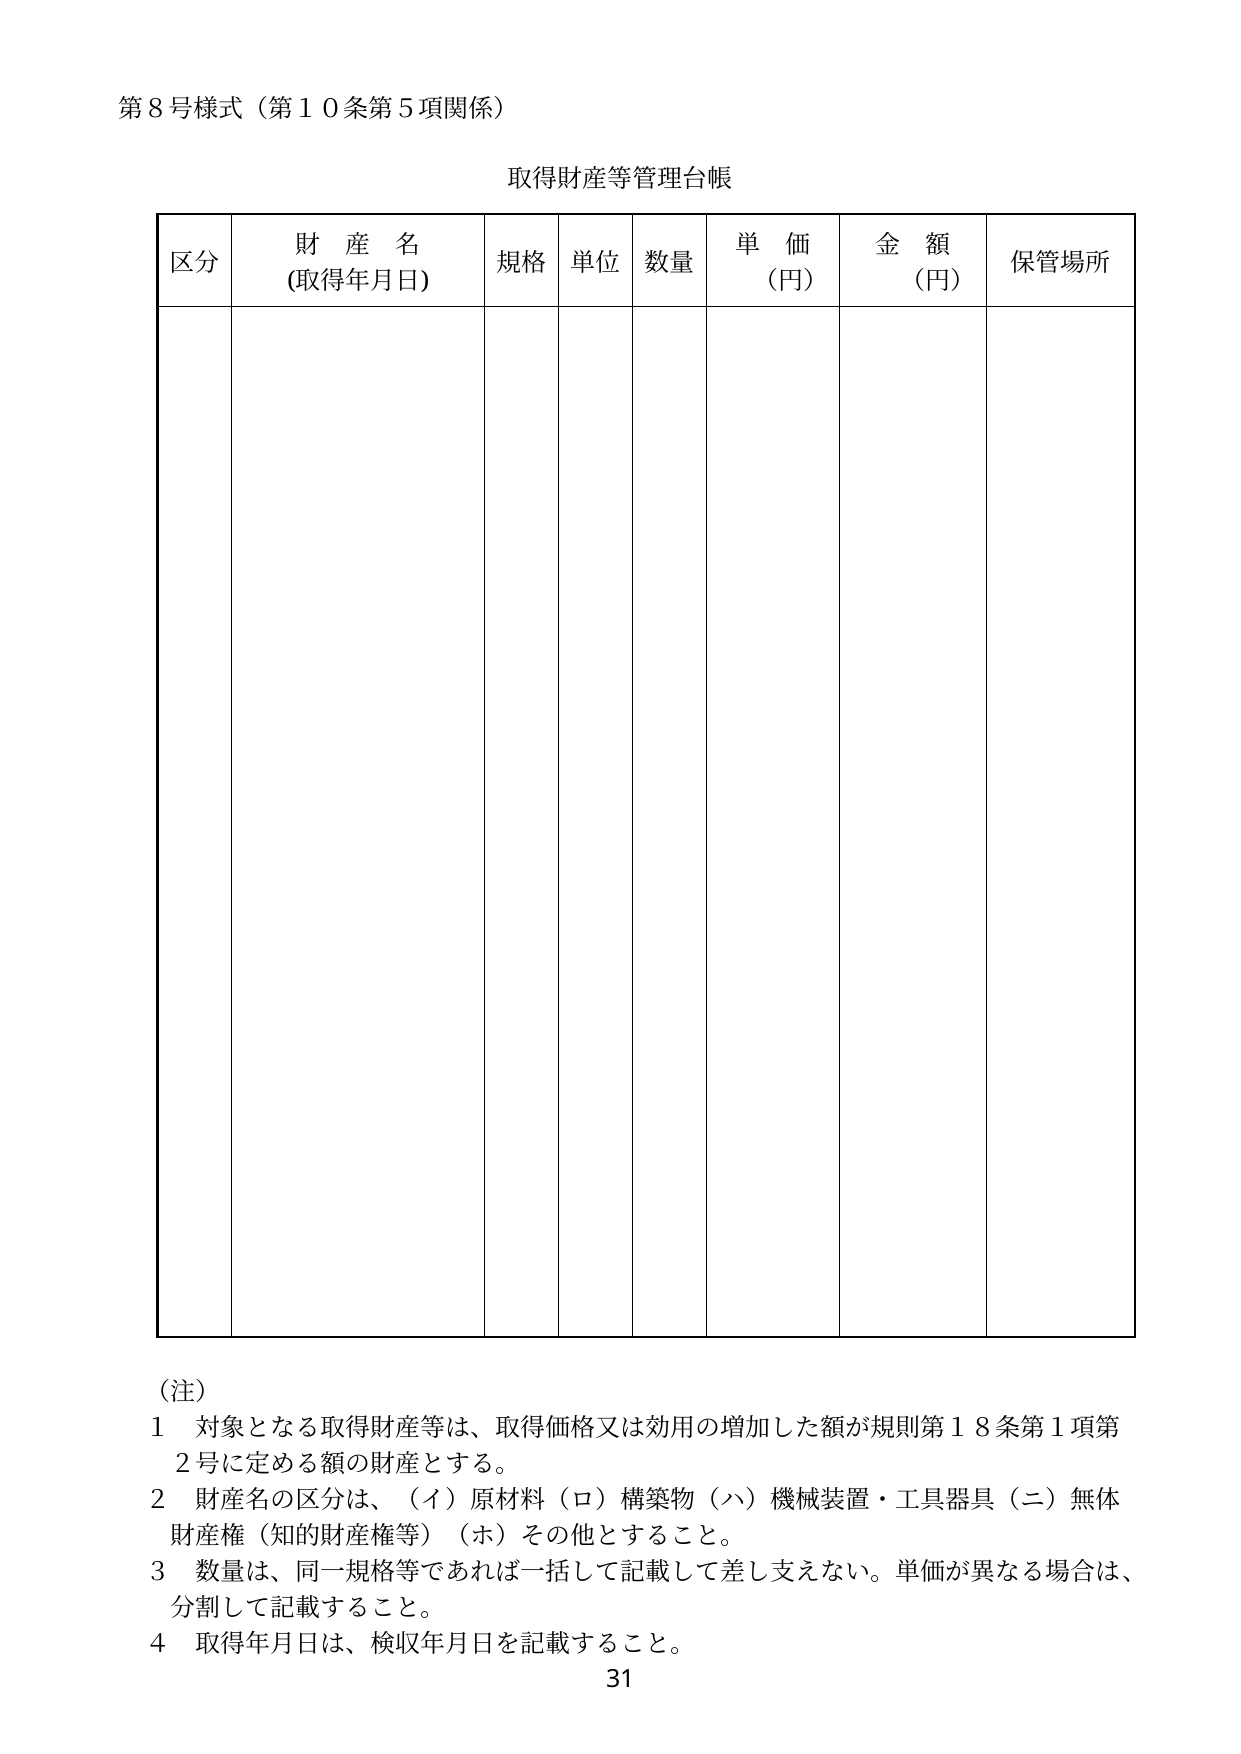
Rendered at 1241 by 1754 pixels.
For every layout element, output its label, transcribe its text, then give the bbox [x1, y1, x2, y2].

text 第８号様式（第１０条第５項関係） [118, 89, 1122, 124]
table_cell [485, 307, 558, 1336]
table_header 規格 [485, 215, 558, 306]
table_header 区分 [159, 215, 231, 306]
table_header 数量 [633, 215, 706, 306]
table_cell [232, 307, 484, 1336]
text ４ 取得年月日は、検収年月日を記載すること。 [145, 1624, 1122, 1659]
table_header 金 額 （円） [840, 215, 986, 306]
table_cell [159, 307, 231, 1336]
text ３ 数量は、同一規格等であれば一括して記載して差し支えない。単価が異なる場合は、分割して記載すること。 [145, 1552, 1122, 1624]
text ２ 財産名の区分は、（イ）原材料（ロ）構築物（ハ）機械装置・工具器具（ニ）無体財産権（知的財産権等）（ホ）その他とすること。 [145, 1480, 1122, 1552]
table_cell [559, 307, 632, 1336]
text 取得財産等管理台帳 [118, 159, 1122, 194]
table_header 財 産 名 (取得年月日) [232, 215, 484, 306]
table_cell [633, 307, 706, 1336]
table_cell [987, 307, 1134, 1336]
table_header 保管場所 [987, 215, 1134, 306]
table_cell [840, 307, 986, 1336]
table_header 単 価 （円） [707, 215, 839, 306]
table_cell [707, 307, 839, 1336]
text １ 対象となる取得財産等は、取得価格又は効用の増加した額が規則第１８条第１項第２号に定める額の財産とする。 [145, 1408, 1122, 1480]
table_header 単位 [559, 215, 632, 306]
text （注） [145, 1372, 1122, 1408]
